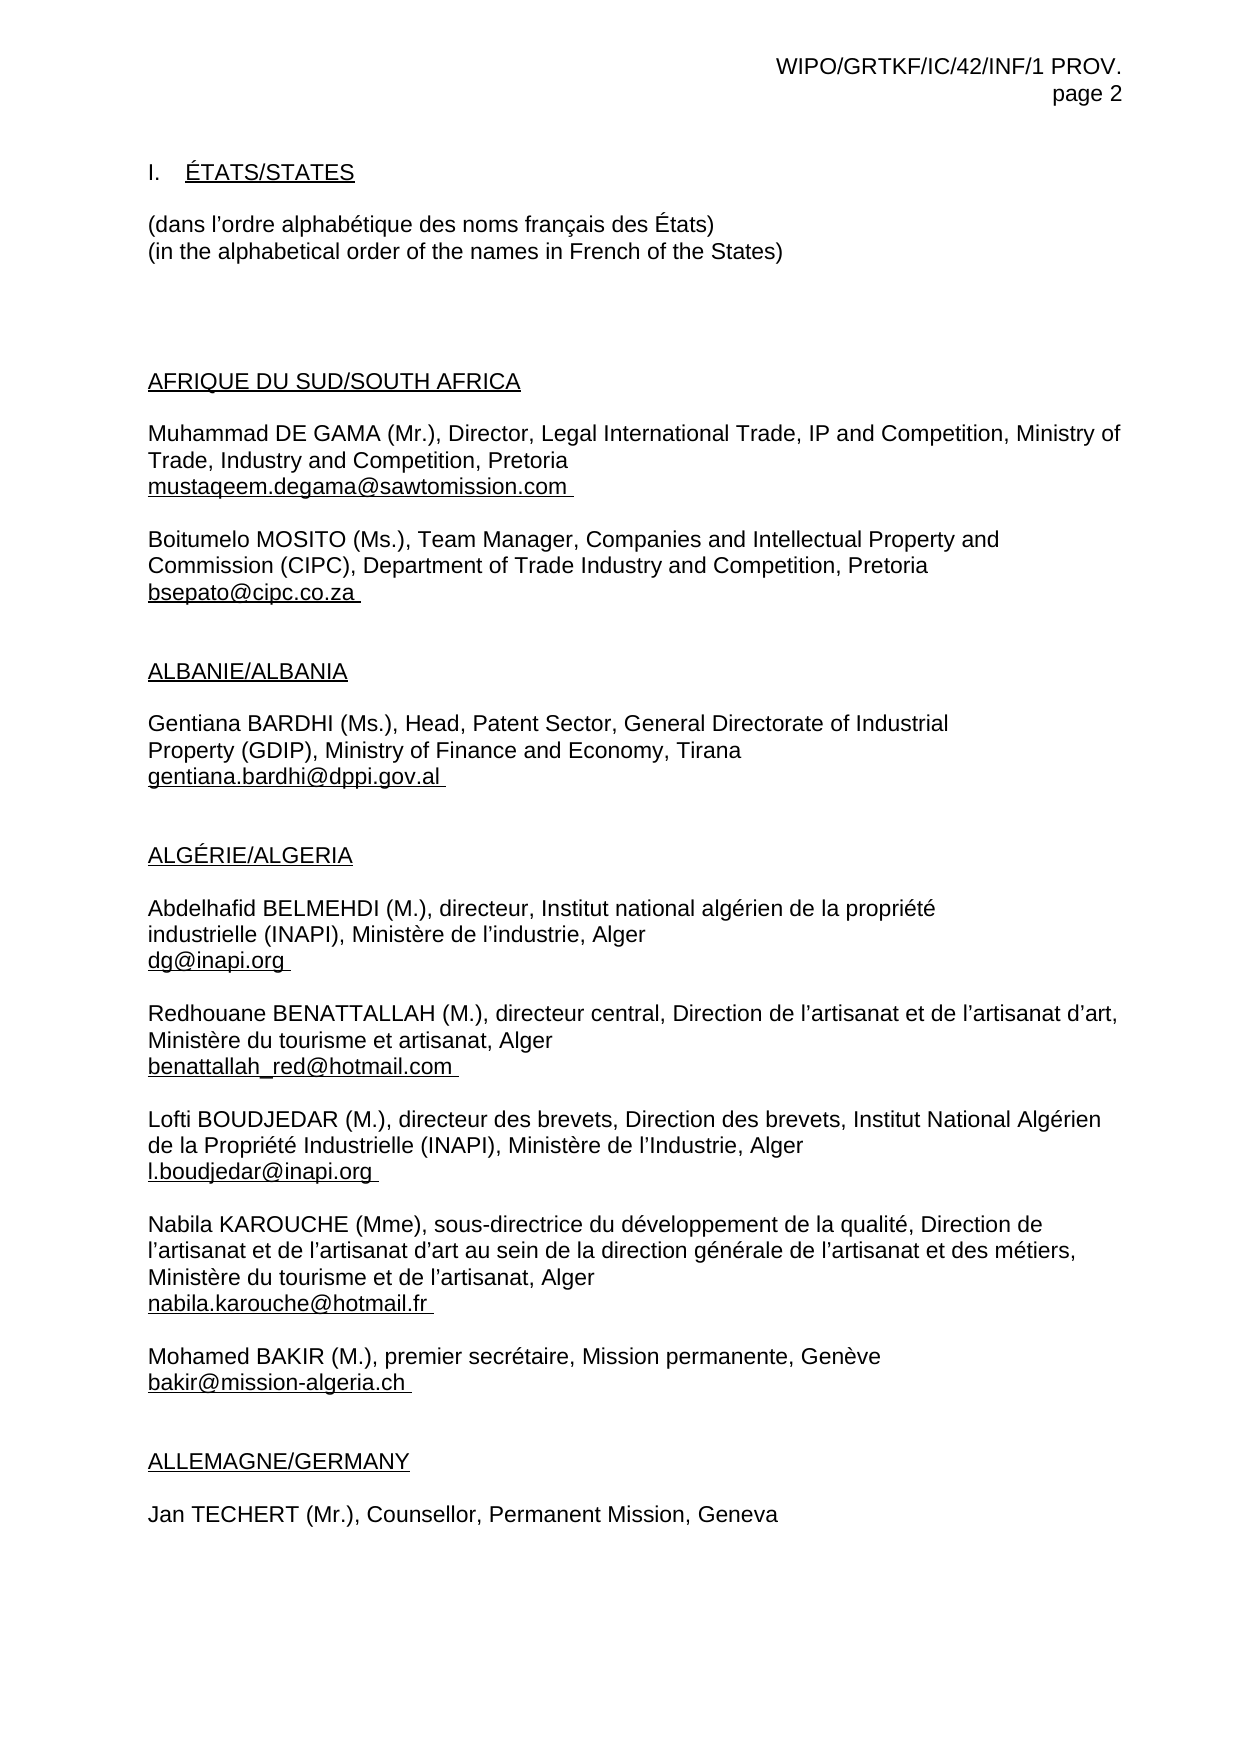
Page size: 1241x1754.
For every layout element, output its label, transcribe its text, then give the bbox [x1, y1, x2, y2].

text nabila.karouche@hotmail.fr [148, 1290, 1122, 1316]
text l.boudjedar@inapi.org [148, 1158, 1122, 1185]
text mustaqeem.degama@sawtomission.com [148, 473, 1122, 499]
text bsepato@cipc.co.za [148, 578, 1122, 605]
text Muhammad DE GAMA (Mr.), Director, Legal International Trade, IP and Competition, Ministry of Trade, Industry and Competition, Pretoria [148, 420, 1122, 473]
text gentiana.bardhi@dppi.gov.al [148, 763, 1122, 789]
text Gentiana BARDHI (Ms.), Head, Patent Sector, General Directorate of Industrial Property (GDIP), Ministry of Finance and Economy, Tirana [148, 710, 1122, 763]
text ALBANIE/ALBANIA [148, 658, 1122, 684]
text bakir@mission-algeria.ch [148, 1369, 1122, 1396]
text Boitumelo MOSITO (Ms.), Team Manager, Companies and Intellectual Property and Commission (CIPC), Department of Trade Industry and Competition, Pretoria [148, 526, 1122, 578]
list ÉTATS/STATES [148, 158, 1122, 185]
text Redhouane BENATTALLAH (M.), directeur central, Direction de l’artisanat et de l’artisanat d’art, Ministère du tourisme et artisanat, Alger [148, 1000, 1122, 1053]
text Mohamed BAKIR (M.), premier secrétaire, Mission permanente, Genève [148, 1343, 1122, 1369]
text Abdelhafid BELMEHDI (M.), directeur, Institut national algérien de la propriété industrielle (INAPI), Ministère de l’industrie, Alger [148, 895, 1122, 947]
text (dans l’ordre alphabétique des noms français des États) [148, 211, 1122, 238]
text Jan TECHERT (Mr.), Counsellor, Permanent Mission, Geneva [148, 1501, 1122, 1527]
text ALGÉRIE/ALGERIA [148, 842, 1122, 868]
text AFRIQUE DU SUD/SOUTH AFRICA [148, 368, 1122, 394]
text Lofti BOUDJEDAR (M.), directeur des brevets, Direction des brevets, Institut National Algérien de la Propriété Industrielle (INAPI), Ministère de l’Industrie, Alger [148, 1106, 1122, 1158]
text benattallah_red@hotmail.com [148, 1053, 1122, 1079]
text dg@inapi.org [148, 947, 1122, 974]
text Nabila KAROUCHE (Mme), sous-directrice du développement de la qualité, Direction de l’artisanat et de l’artisanat d’art au sein de la direction générale de l’artisanat et des métiers, Ministère du tourisme et de l’artisanat, Alger [148, 1211, 1122, 1290]
text ALLEMAGNE/GERMANY [148, 1448, 1122, 1474]
text (in the alphabetical order of the names in French of the States) [148, 238, 1122, 264]
